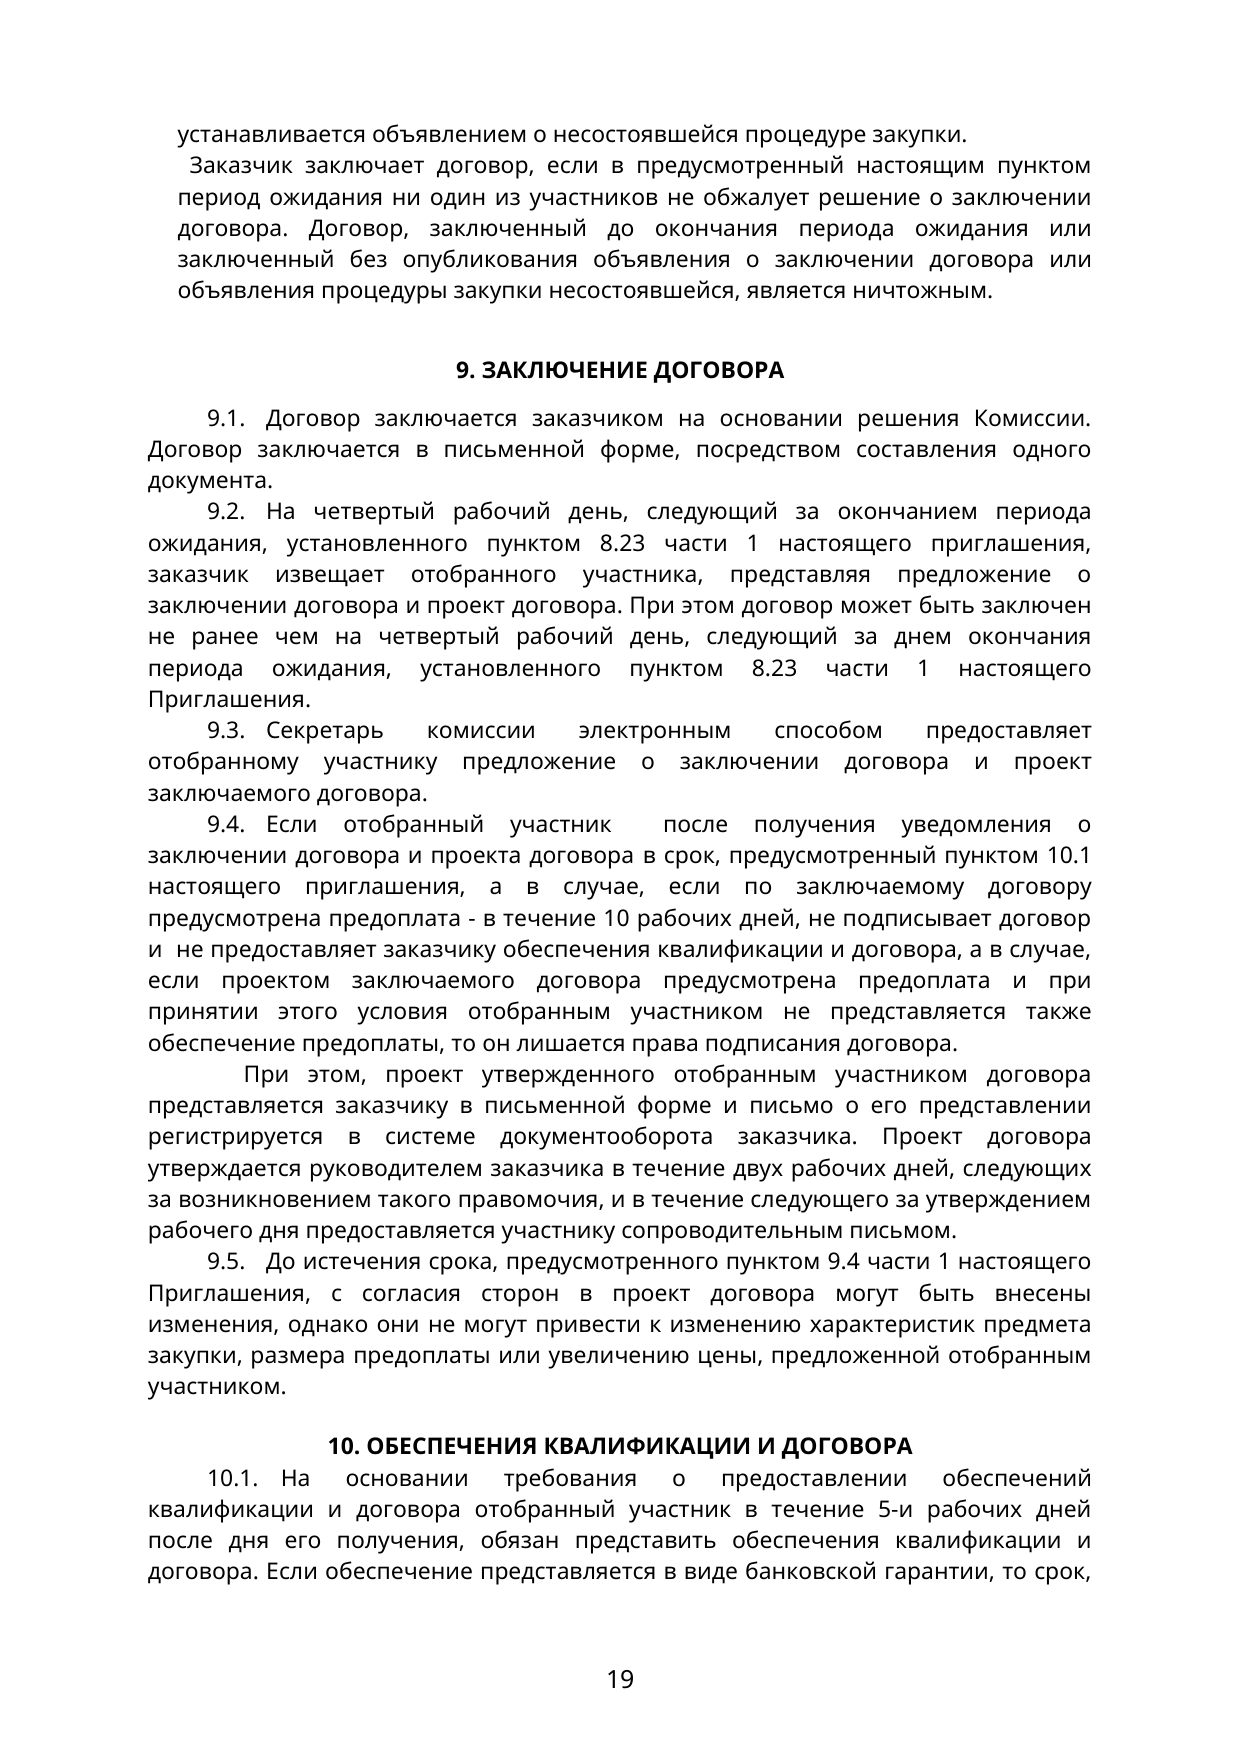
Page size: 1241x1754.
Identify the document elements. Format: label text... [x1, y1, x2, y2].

text 9.5. До истечения срока, предусмотренного пунктом 9.4 части 1 настоящего Приглашения, с согласия сторон в проект договора могут быть внесены изменения, однако они не могут привести к изменению характеристик предмета закупки, размера предоплаты или увеличению цены, предложенной отобранным участником. [148, 1245, 1092, 1401]
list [140, 118, 1092, 149]
text При этом, проект утвержденного отобранным участником договора представляется заказчику в письменной форме и письмо о его представлении регистрируется в системе документооборота заказчика. Проект договора утверждается руководителем заказчика в течение двух рабочих дней, следующих за возникновением такого правомочия, и в течение следующего за утверждением рабочего дня предоставляется участнику сопроводительным письмом. [148, 1058, 1092, 1245]
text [148, 1461, 1092, 1586]
text 9. ЗАКЛЮЧЕНИЕ ДОГОВОРА [148, 353, 1092, 385]
text 10. ОБЕСПЕЧЕНИЯ КВАЛИФИКАЦИИ И ДОГОВОРА [148, 1430, 1092, 1461]
text 9.1. Договор заключается заказчиком на основании решения Комиссии. Договор заключается в письменной форме, посредством составления одного документа. [148, 401, 1092, 495]
text Заказчик заключает договор, если в предусмотренный настоящим пунктом период ожидания ни один из участников не обжалует решение о заключении договора. Договор, заключенный до окончания периода ожидания или заключенный без опубликования объявления о заключении договора или объявления процедуры закупки несостоявшейся, является ничтожным. [177, 149, 1092, 306]
text 9.4. Если отобранный участник после получения уведомления о заключении договора и проекта договора в срок, предусмотренный пунктом 10.1 настоящего приглашения, а в случае, если по заключаемому договору предусмотрена предоплата - в течение 10 рабочих дней, не подписывает договор и не предоставляет заказчику обеспечения квалификации и договора, а в случае, если проектом заключаемого договора предусмотрена предоплата и при принятии этого условия отобранным участником не представляется также обеспечение предоплаты, то он лишается права подписания договора. [148, 808, 1092, 1058]
text 9.3. Секретарь комиссии электронным способом предоставляет отобранному участнику предложение о заключении договора и проект заключаемого договора. [148, 714, 1092, 808]
text 9.2. На четвертый рабочий день, следующий за окончанием периода ожидания, установленного пунктом 8.23 части 1 настоящего приглашения, заказчик извещает отобранного участника, представляя предложение о заключении договора и проект договора. При этом договор может быть заключен не ранее чем на четвертый рабочий день, следующий за днем окончания периода ожидания, установленного пунктом 8.23 части 1 настоящего Приглашения. [148, 495, 1092, 714]
